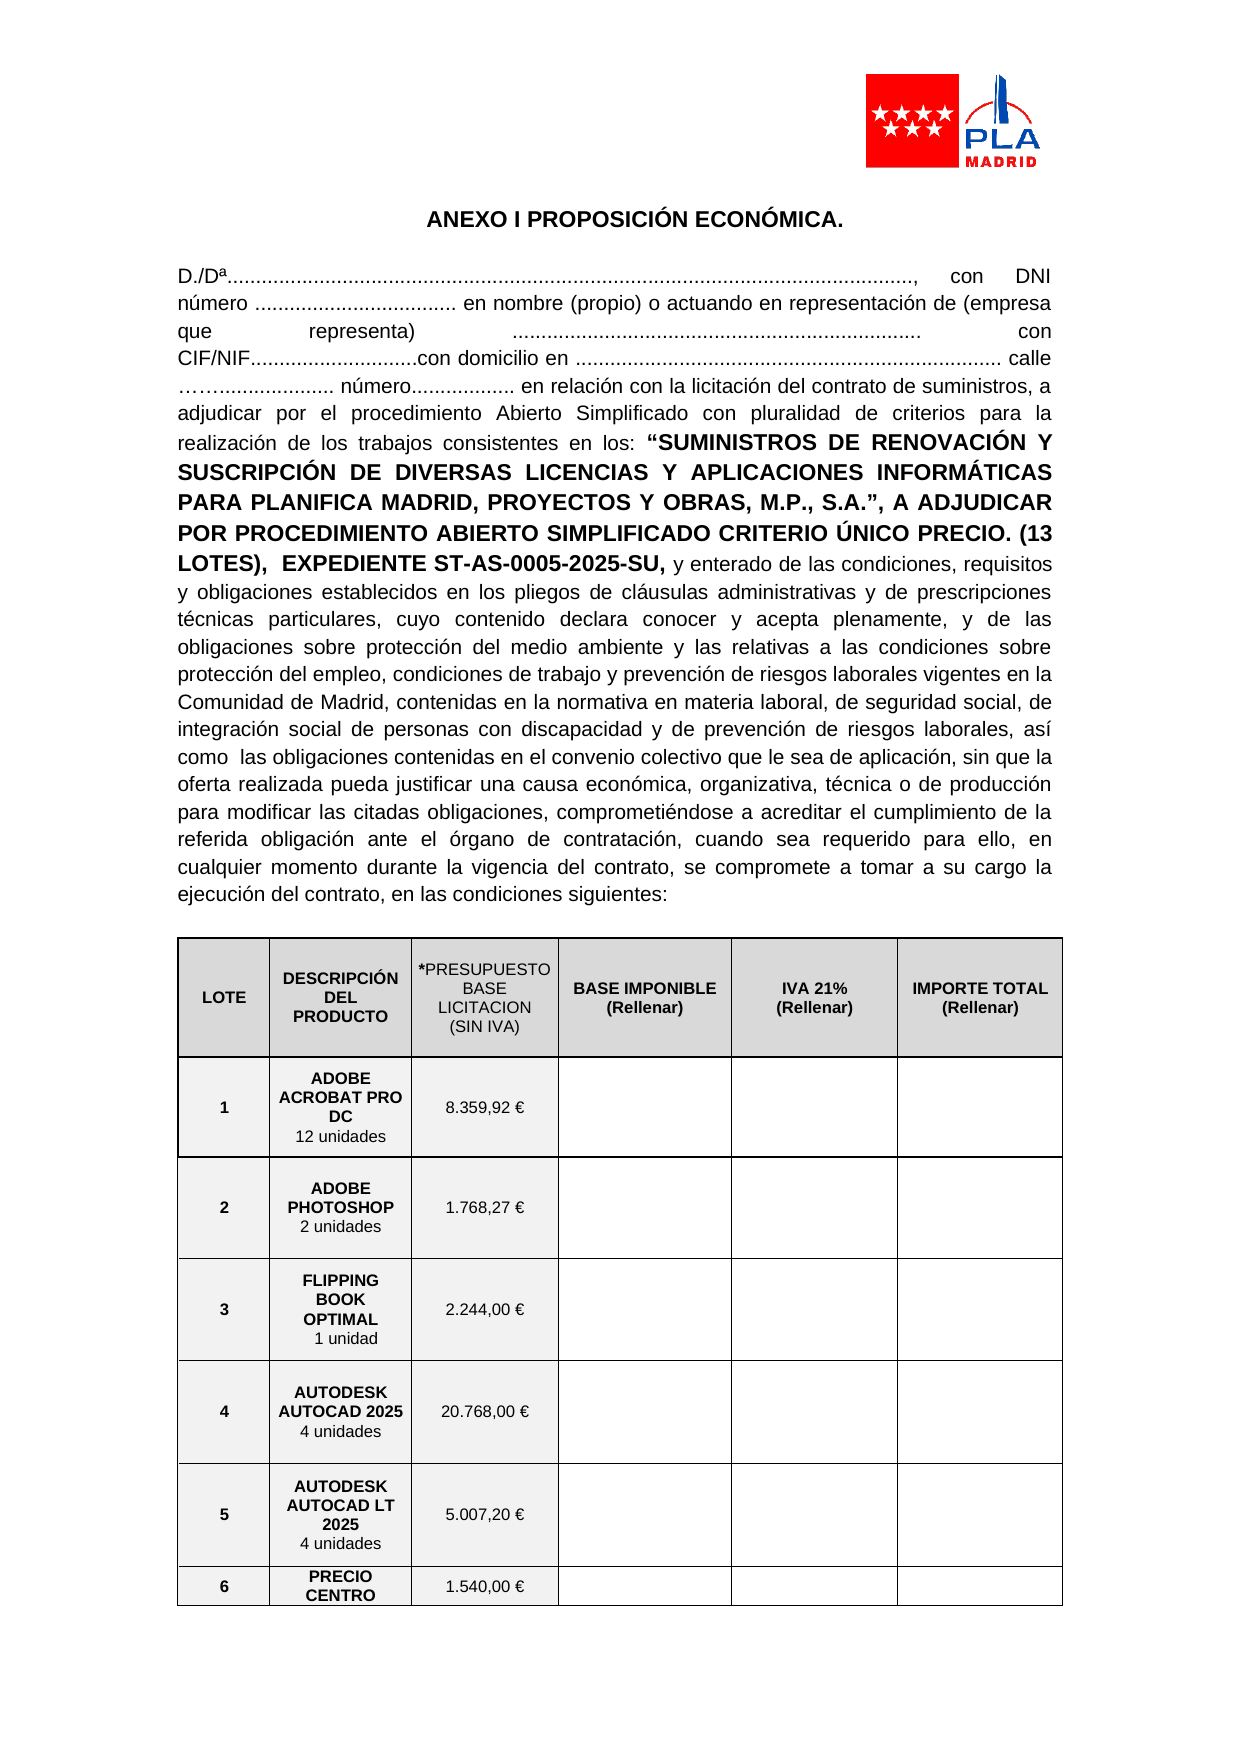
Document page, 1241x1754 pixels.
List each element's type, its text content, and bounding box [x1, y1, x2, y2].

table_cell [898, 1259, 1062, 1360]
table_cell [732, 1361, 897, 1463]
table_header IMPORTE TOTAL (Rellenar) [898, 939, 1062, 1056]
table_cell [732, 1567, 897, 1605]
table_cell 3 [178, 1258, 269, 1360]
picture [865, 73, 1044, 168]
table_cell AUTODESK AUTOCAD LT 2025 4 unidades [270, 1464, 411, 1566]
table_cell [559, 1361, 731, 1463]
table_cell PRECIO CENTRO ONLINE 1 suscripción para 5 usuarios [270, 1567, 411, 1605]
table_cell FLIPPING BOOK OPTIMAL 1 unidad [270, 1259, 411, 1360]
table_cell 8.359,92 € [412, 1058, 558, 1156]
table_header *PRESUPUESTO BASE LICITACION (SIN IVA) [412, 939, 558, 1056]
table_cell 2.244,00 € [412, 1259, 558, 1360]
table_cell [898, 1464, 1062, 1566]
table_cell [732, 1464, 897, 1566]
table_cell [559, 1158, 731, 1258]
table_cell 5.007,20 € [412, 1464, 558, 1566]
table_header LOTE [179, 939, 269, 1056]
table_cell 5 [178, 1463, 269, 1566]
table_cell [898, 1361, 1062, 1463]
table_cell [732, 1058, 897, 1156]
table_cell 2 [178, 1158, 269, 1258]
table_cell [898, 1158, 1062, 1258]
table_cell [559, 1058, 731, 1156]
table_cell 6 [178, 1566, 269, 1605]
table_cell 4 [178, 1360, 269, 1463]
text D./Dª......................................................................................................................., con DNI número ................................... en nombre (propio) o actuando en representación de (empresa que representa) ....................................................................... con CIF/NIF.............................con domicilio en .......................................................................... calle …….................... número.................. en relación con la licitación del contrato de suministros, a adjudicar por el procedimiento Abierto Simplificado con pluralidad de criterios para la realización de los trabajos consistentes en los: “SUMINISTROS DE RENOVACIÓN Y SUSCRIPCIÓN DE DIVERSAS LICENCIAS Y APLICACIONES INFORMÁTICAS PARA PLANIFICA MADRID, PROYECTOS Y OBRAS, M.P., S.A.”, A ADJUDICAR POR PROCEDIMIENTO ABIERTO SIMPLIFICADO CRITERIO ÚNICO PRECIO. (13 LOTES), EXPEDIENTE ST-AS-0005-2025-SU, y enterado de las condiciones, requisitos y obligaciones establecidos en los pliegos de cláusulas administrativas y de prescripciones técnicas particulares, cuyo contenido declara conocer y acepta plenamente, y de las obligaciones sobre protección del medio ambiente y las relativas a las condiciones sobre protección del empleo, condiciones de trabajo y prevención de riesgos laborales vigentes en la Comunidad de Madrid, contenidas en la normativa en materia laboral, de seguridad social, de integración social de personas con discapacidad y de prevención de riesgos laborales, así como las obligaciones contenidas en el convenio colectivo que le sea de aplicación, sin que la oferta realizada pueda justificar una causa económica, organizativa, técnica o de producción para modificar las citadas obligaciones, comprometiéndose a acreditar el cumplimiento de la referida obligación ante el órgano de contratación, cuando sea requerido para ello, en cualquier momento durante la vigencia del contrato, se compromete a tomar a su cargo la ejecución del contrato, en las condiciones siguientes: [177, 264, 1053, 906]
table_cell [898, 1567, 1062, 1605]
title ANEXO I PROPOSICIÓN ECONÓMICA. [207, 206, 1063, 232]
table_cell [559, 1567, 731, 1605]
table_cell 1 [179, 1058, 269, 1156]
table_cell 1.540,00 € [412, 1567, 558, 1605]
table_cell [898, 1058, 1062, 1156]
table_cell AUTODESK AUTOCAD 2025 4 unidades [270, 1361, 411, 1463]
table_header IVA 21% (Rellenar) [732, 939, 897, 1056]
table_cell [732, 1158, 897, 1258]
table_header DESCRIPCIÓN DEL PRODUCTO [270, 939, 411, 1056]
table_cell [559, 1259, 731, 1360]
table_header BASE IMPONIBLE (Rellenar) [559, 939, 731, 1056]
table_cell 20.768,00 € [412, 1361, 558, 1463]
table_cell [732, 1259, 897, 1360]
table_cell ADOBE PHOTOSHOP 2 unidades [270, 1158, 411, 1258]
table_cell ADOBE ACROBAT PRO DC 12 unidades [270, 1058, 411, 1156]
table_cell [559, 1464, 731, 1566]
table_cell 1.768,27 € [412, 1158, 558, 1258]
